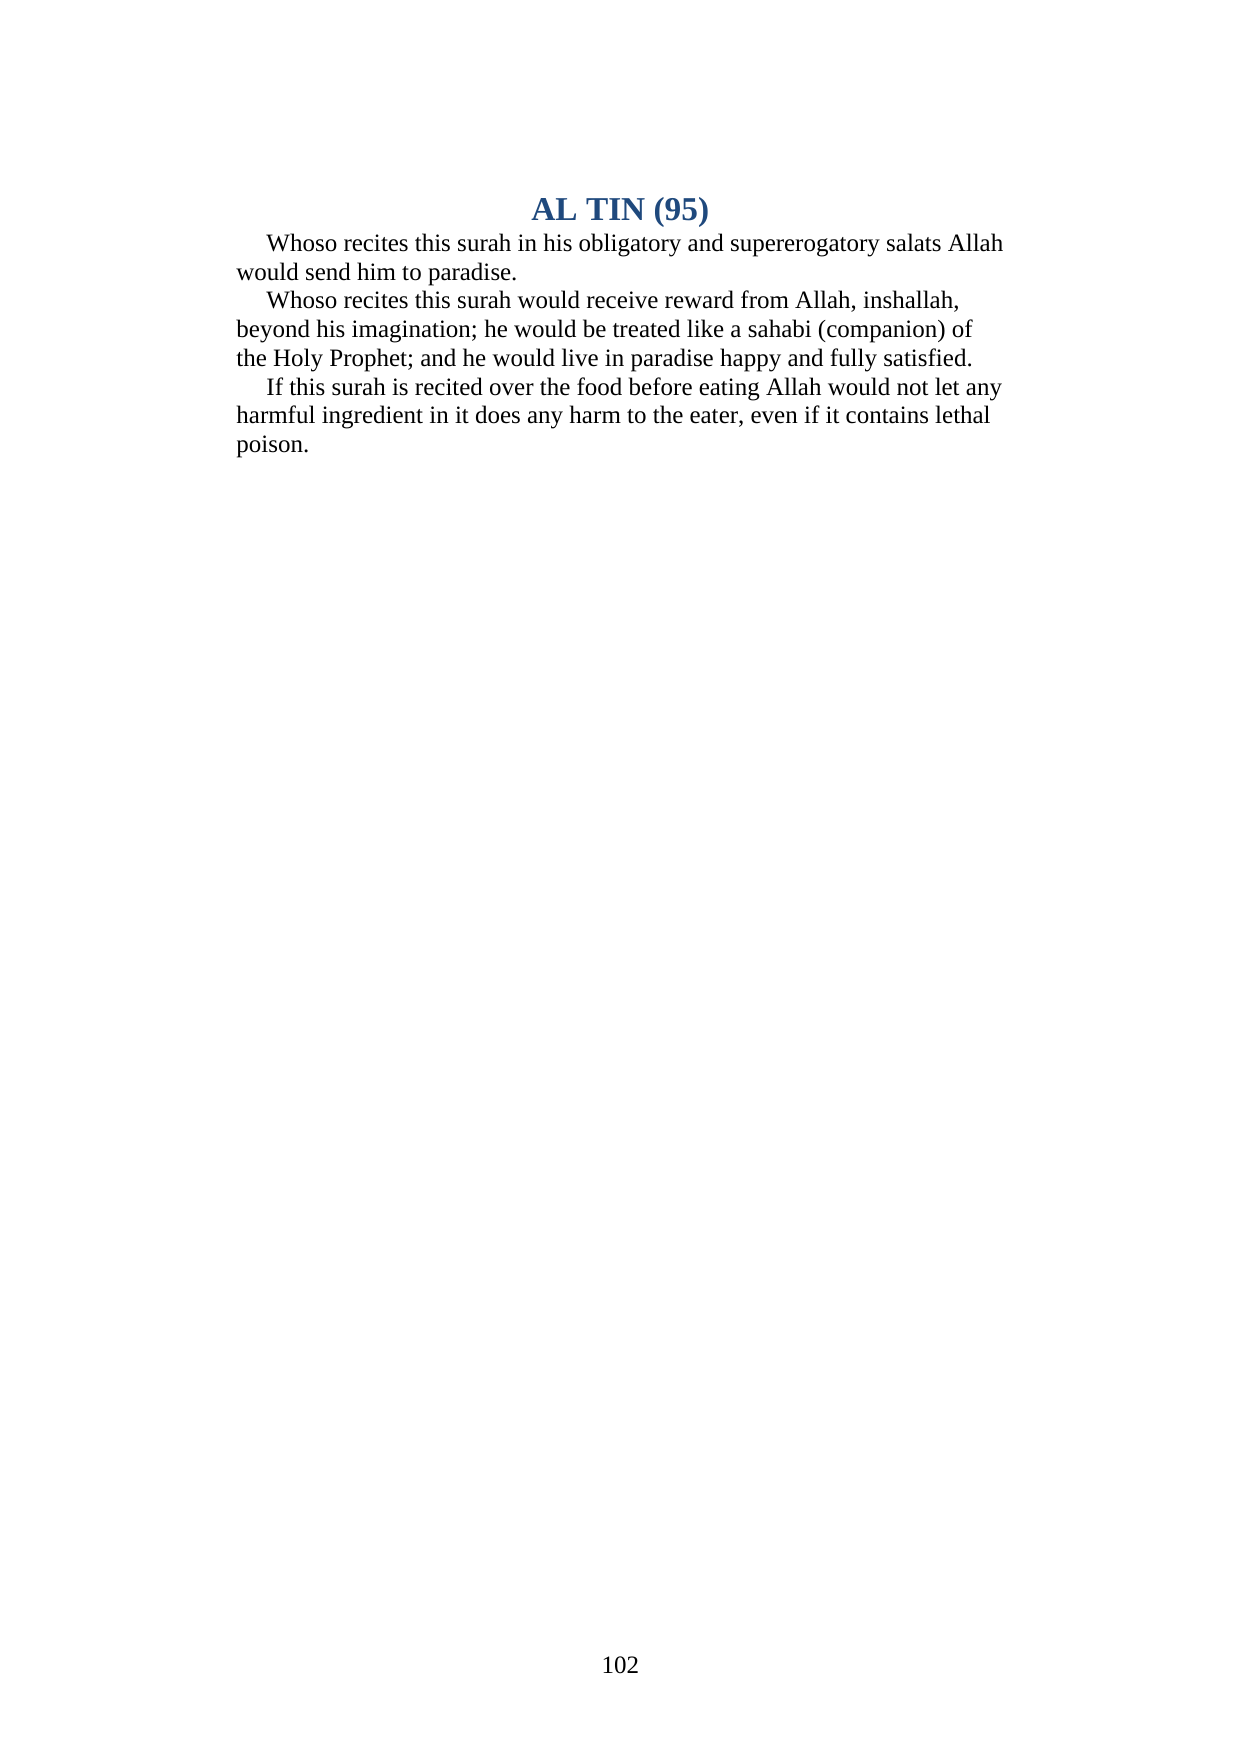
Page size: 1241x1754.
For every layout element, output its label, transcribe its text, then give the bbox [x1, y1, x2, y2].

text Whoso recites this surah would receive reward from Allah, inshallah, beyond his imagination; he would be treated like a sahabi (companion) of the Holy Prophet; and he would live in paradise happy and fully satisfied. [236, 286, 1004, 372]
subtitle AL TIN (95) [236, 190, 1004, 228]
text If this surah is recited over the food before eating Allah would not let any harmful ingredient in it does any harm to the eater, even if it contains lethal poison. [236, 372, 1004, 458]
text Whoso recites this surah in his obligatory and supererogatory salats Allah would send him to paradise. [236, 228, 1004, 286]
